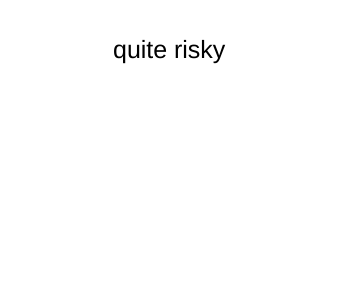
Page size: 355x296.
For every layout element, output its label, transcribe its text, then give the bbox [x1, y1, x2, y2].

text quite risky [113, 35, 242, 64]
